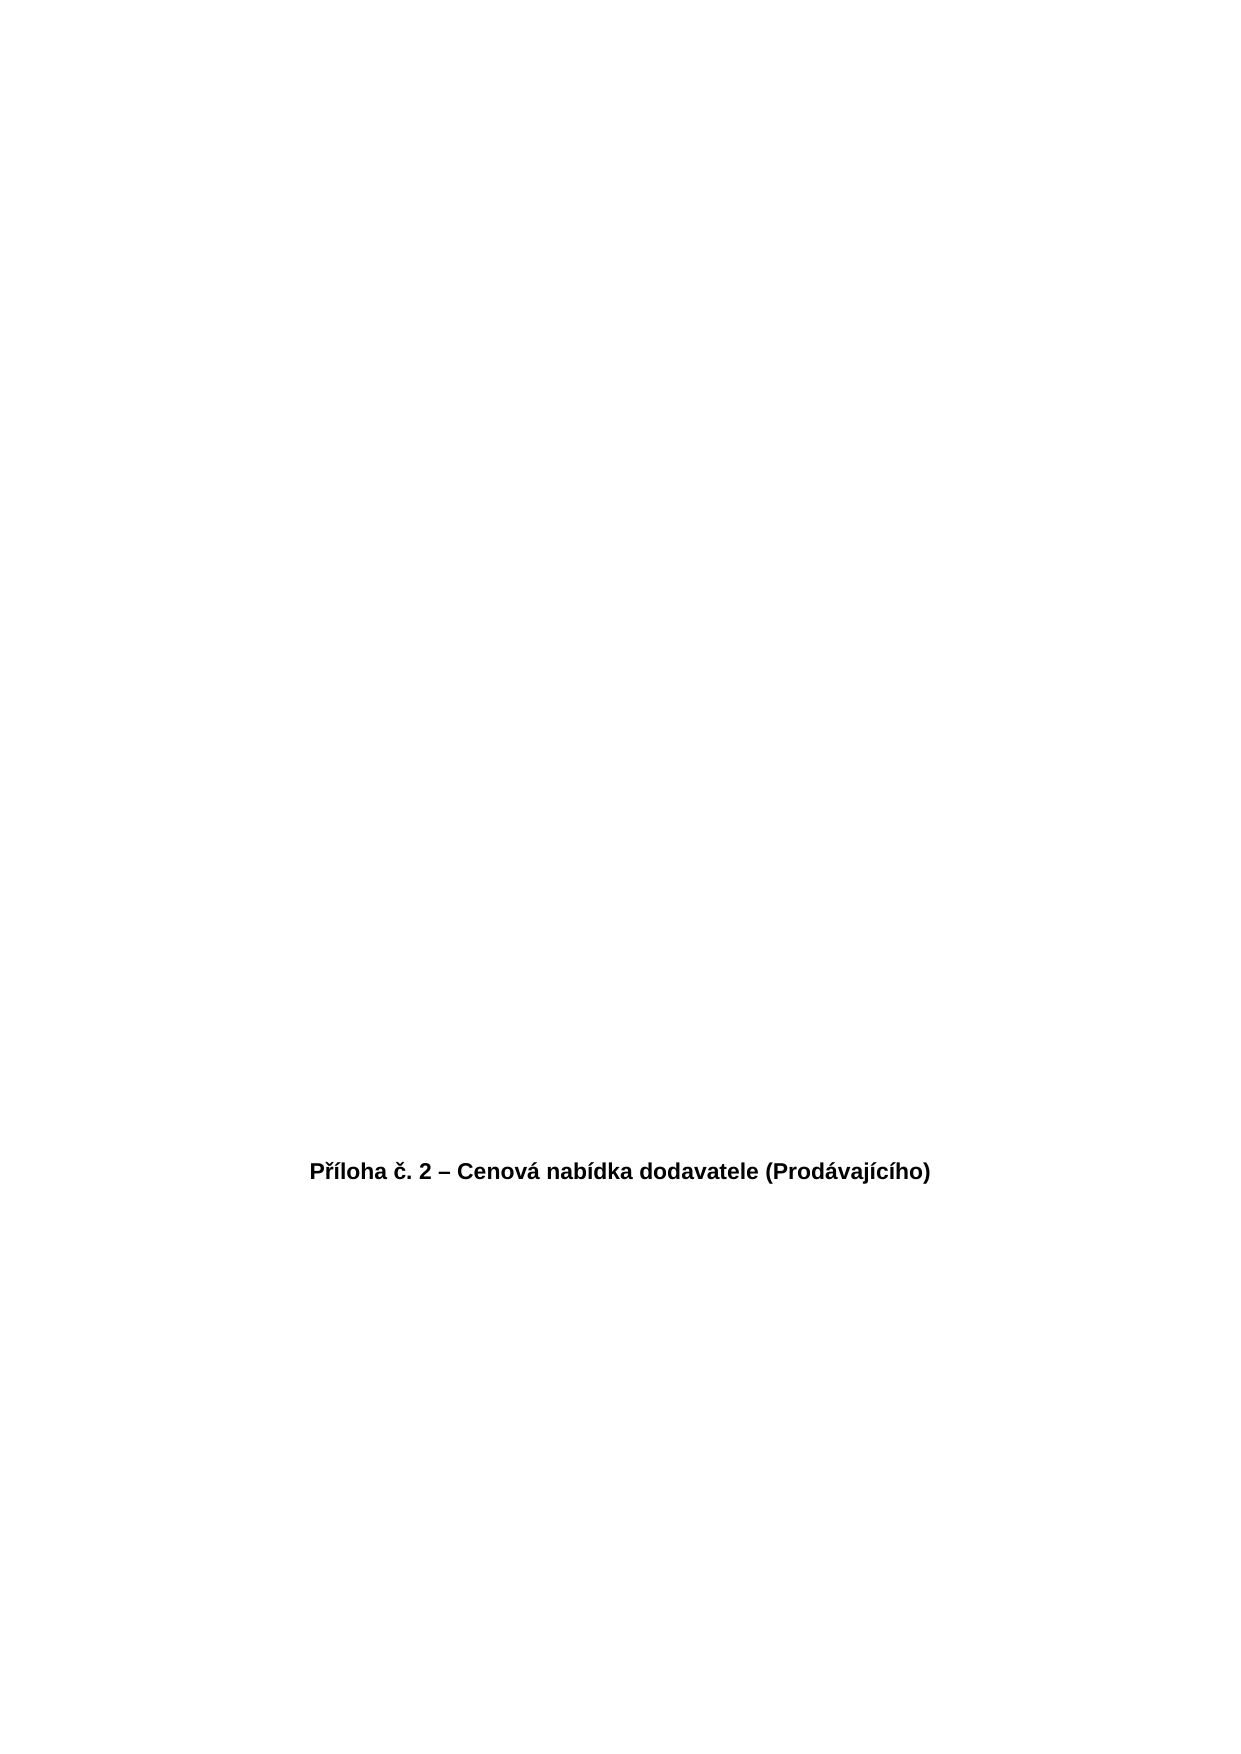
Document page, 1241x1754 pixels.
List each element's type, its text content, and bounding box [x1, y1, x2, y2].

text Příloha č. 2 – Cenová nabídka dodavatele (Prodávajícího) [148, 1158, 1093, 1184]
